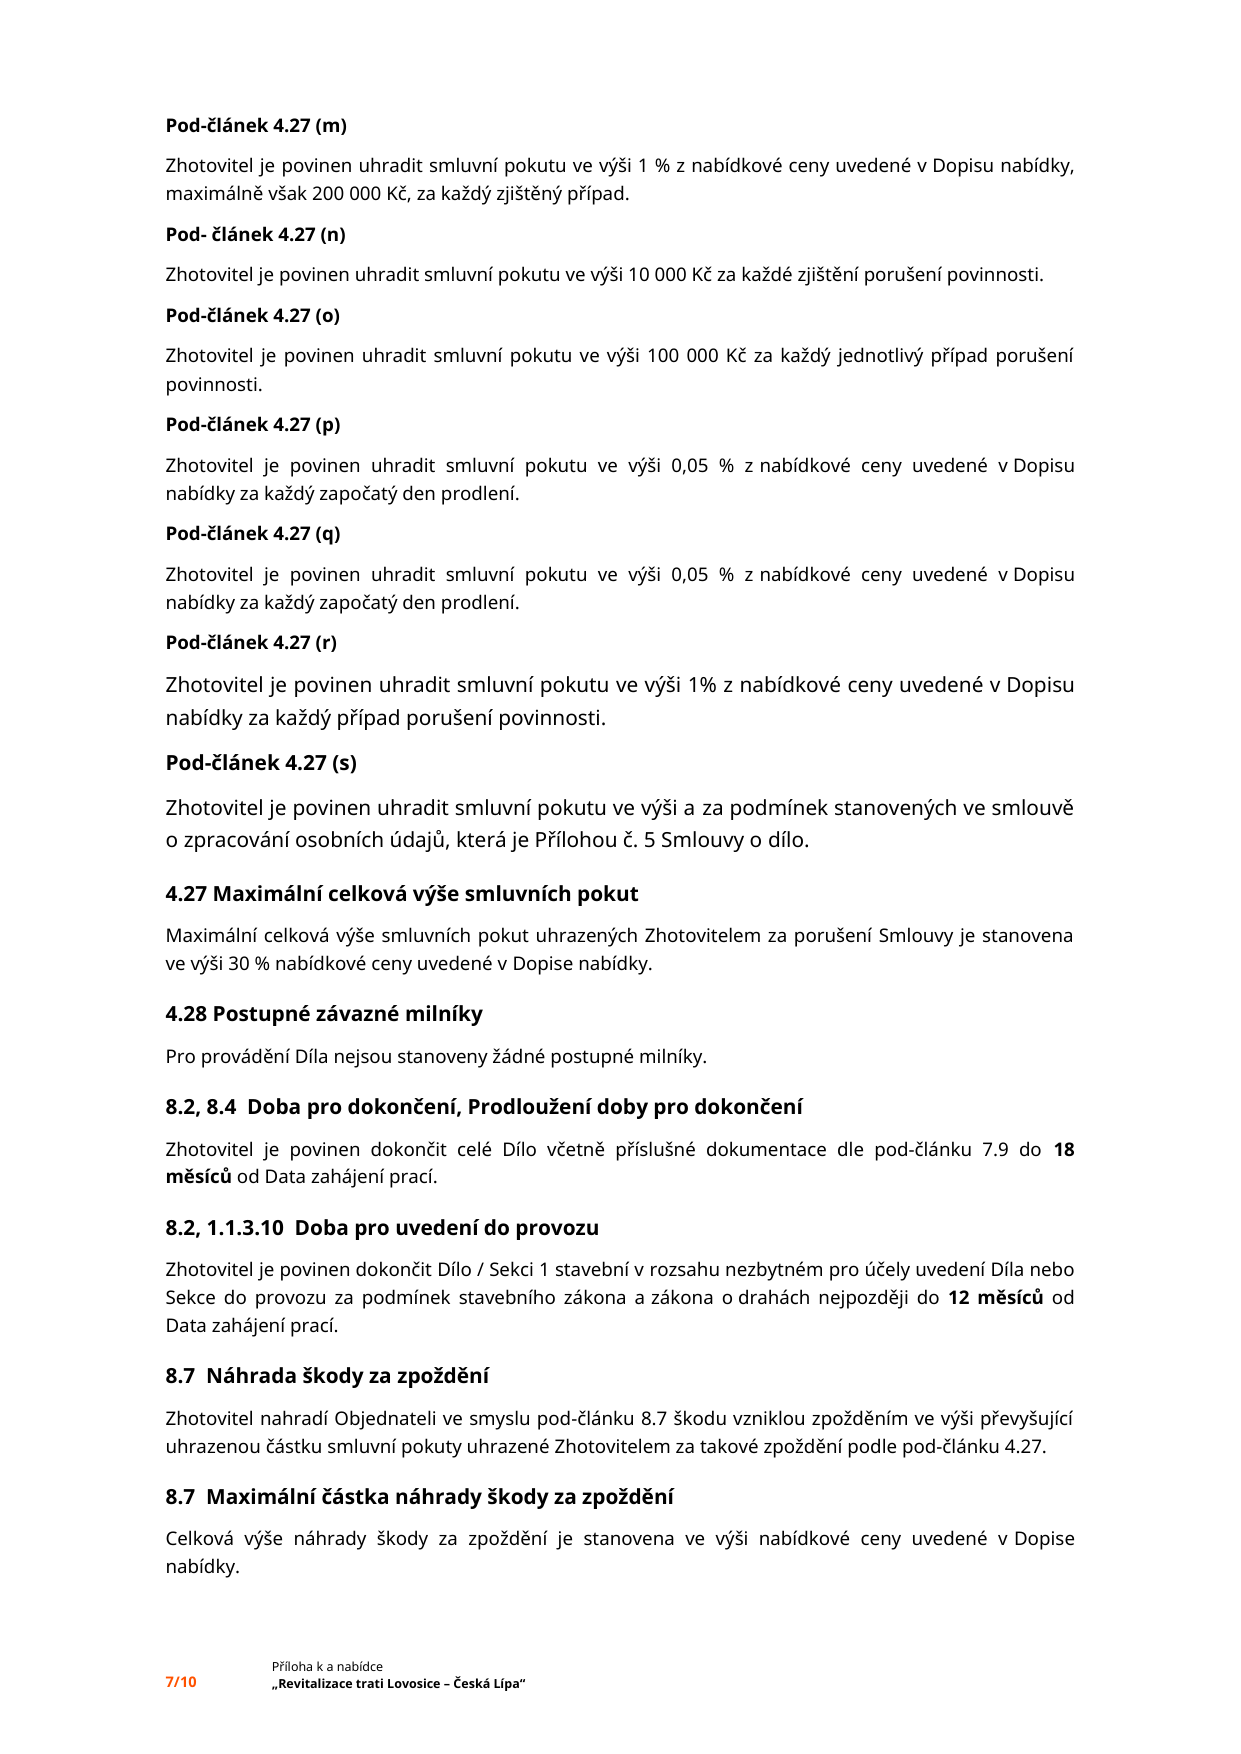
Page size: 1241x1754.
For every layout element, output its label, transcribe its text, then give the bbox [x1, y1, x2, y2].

text 8.7 Maximální částka náhrady škody za zpoždění [165, 1482, 1075, 1510]
text Pod-článek 4.27 (o) [165, 302, 1075, 328]
text 4.27 Maximální celková výše smluvních pokut [165, 879, 1075, 907]
text Pod- článek 4.27 (n) [165, 221, 1075, 247]
text Zhotovitel je povinen uhradit smluvní pokutu ve výši 100 000 Kč za každý jednotlivý případ porušení povinnosti. [165, 343, 1075, 396]
text Pod-článek 4.27 (q) [165, 520, 1075, 546]
text Zhotovitel je povinen uhradit smluvní pokutu ve výši 1% z nabídkové ceny uvedené v Dopisu nabídky za každý případ porušení povinnosti. [165, 670, 1075, 731]
text Maximální celková výše smluvních pokut uhrazených Zhotovitelem za porušení Smlouvy je stanovena ve výši 30 % nabídkové ceny uvedené v Dopise nabídky. [165, 923, 1075, 976]
text Pod-článek 4.27 (p) [165, 411, 1075, 437]
text Zhotovitel je povinen uhradit smluvní pokutu ve výši a za podmínek stanovených ve smlouvě o zpracování osobních údajů, která je Přílohou č. 5 Smlouvy o dílo. [165, 793, 1075, 854]
text Zhotovitel je povinen dokončit Dílo / Sekci 1 stavební v rozsahu nezbytném pro účely uvedení Díla nebo Sekce do provozu za podmínek stavebního zákona a zákona o drahách nejpozději do 12 měsíců od Data zahájení prací. [165, 1256, 1075, 1338]
text Zhotovitel je povinen uhradit smluvní pokutu ve výši 1 % z nabídkové ceny uvedené v Dopisu nabídky, maximálně však 200 000 Kč, za každý zjištěný případ. [165, 153, 1075, 206]
text Pro provádění Díla nejsou stanoveny žádné postupné milníky. [165, 1043, 1075, 1069]
text Zhotovitel je povinen uhradit smluvní pokutu ve výši 10 000 Kč za každé zjištění porušení povinnosti. [165, 262, 1075, 287]
text Zhotovitel nahradí Objednateli ve smyslu pod-článku 8.7 škodu vzniklou zpožděním ve výši převyšující uhrazenou částku smluvní pokuty uhrazené Zhotovitelem za takové zpoždění podle pod-článku 4.27. [165, 1405, 1075, 1459]
text 8.2, 8.4 Doba pro dokončení, Prodloužení doby pro dokončení [165, 1092, 1075, 1121]
text Pod-článek 4.27 (r) [165, 629, 1075, 655]
text 8.2, 1.1.3.10 Doba pro uvedení do provozu [165, 1213, 1075, 1241]
text Zhotovitel je povinen uhradit smluvní pokutu ve výši 0,05 % z nabídkové ceny uvedené v Dopisu nabídky za každý započatý den prodlení. [165, 452, 1075, 505]
text Pod-článek 4.27 (m) [165, 112, 1075, 138]
text Pod-článek 4.27 (s) [165, 748, 1075, 776]
text Celková výše náhrady škody za zpoždění je stanovena ve výši nabídkové ceny uvedené v Dopise nabídky. [165, 1526, 1075, 1579]
text Zhotovitel je povinen uhradit smluvní pokutu ve výši 0,05 % z nabídkové ceny uvedené v Dopisu nabídky za každý započatý den prodlení. [165, 561, 1075, 614]
text Zhotovitel je povinen dokončit celé Dílo včetně příslušné dokumentace dle pod-článku 7.9 do 18 měsíců od Data zahájení prací. [165, 1136, 1075, 1189]
text 4.28 Postupné závazné milníky [165, 999, 1075, 1028]
text 8.7 Náhrada škody za zpoždění [165, 1361, 1075, 1390]
